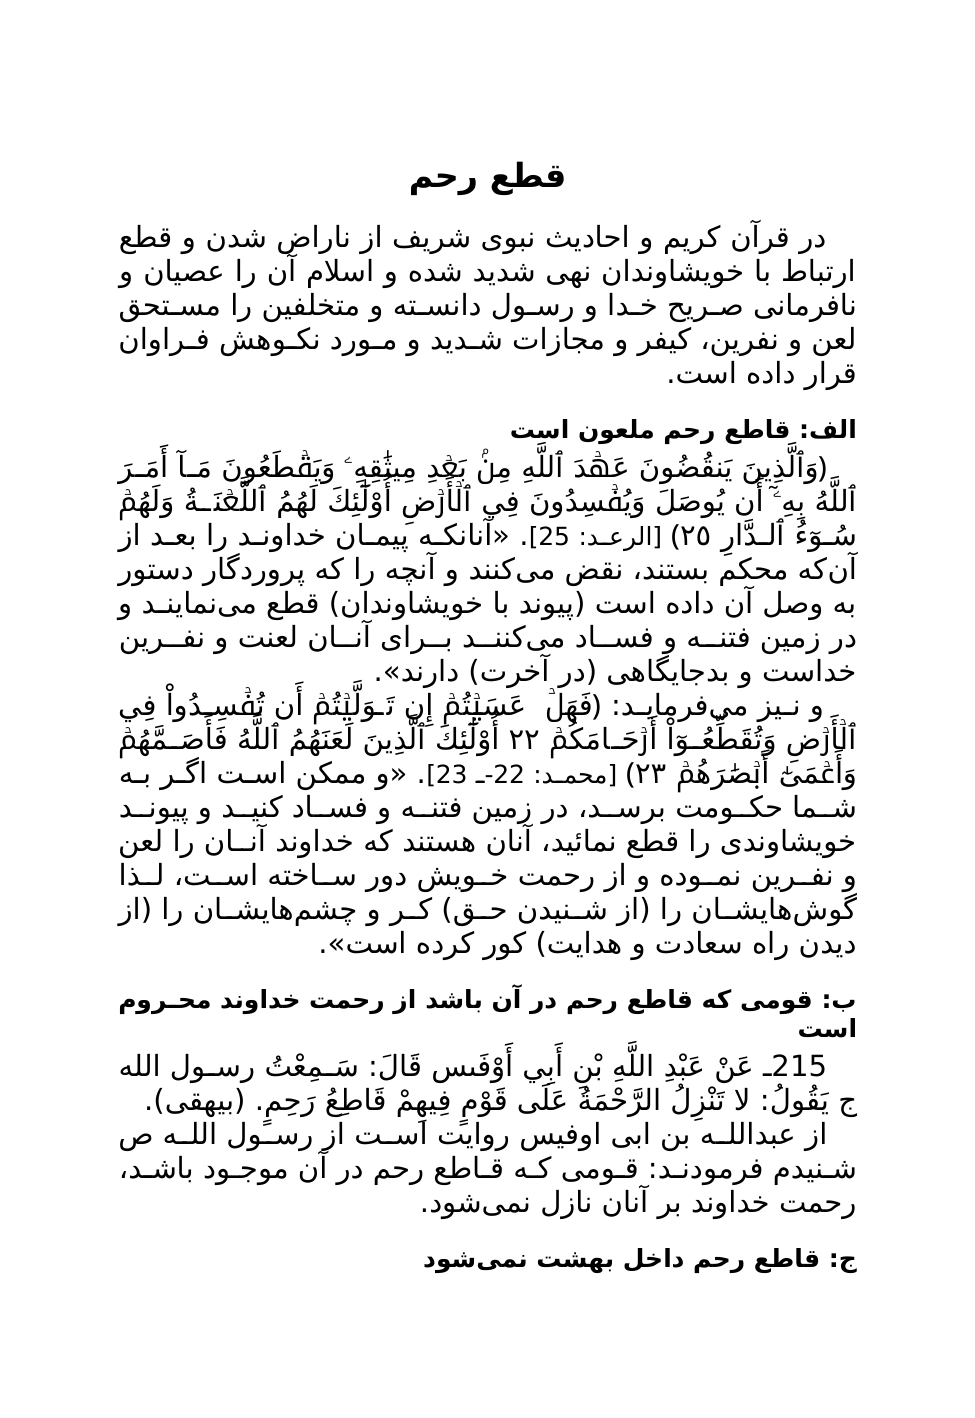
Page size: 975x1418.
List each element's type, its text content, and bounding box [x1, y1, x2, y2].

text از عبدالله بن ابی اوفیس‌ روایت است از رسول الله ص شنیدم فرمودند: قومی که قاطع رحم در آن موجود باشد، رحمت خداوند بر آنان نازل نمی‌شود. [118, 1118, 857, 1219]
text ج: قاطع رحم داخل بهشت نمی‌شود [118, 1244, 857, 1274]
text 215ـ عَنْ عَبْدِ اللَّهِ بْنِ أَبِي أَوْفَىس قَالَ: سَمِعْتُ رسول الله ج يَقُولُ: لا تَنْزِلُ الرَّحْمَةُ عَلَى قَوْمٍ فِيهِمْ قَاطِعُ رَحِمٍ. (بیهقی). [118, 1050, 857, 1118]
text قطع رحم [118, 157, 857, 196]
text ﴿وَٱلَّذِينَ يَنقُضُونَ عَهۡدَ ٱللَّهِ مِنۢ بَعۡدِ مِيثَٰقِهِۦ وَيَقۡطَعُونَ مَآ أَمَرَ ٱللَّهُ بِهِۦٓ أَن يُوصَلَ وَيُفۡسِدُونَ فِي ٱلۡأَرۡضِ أُوْلَٰٓئِكَ لَهُمُ ٱللَّعۡنَةُ وَلَهُمۡ سُوٓءُ ٱلدَّارِ ٢٥﴾ [الرعد: 25]. «آنانکه پیمان خداوند را بعد از آن‌که محکم بستند، نقض می‌کنند و آنچه را که پروردگار دستور به وصل آن داده است (پیوند با خویشاوندان) قطع می‌نمایند و در زمین فتنه و فساد می‌کنند برای آنان لعنت و نفرین خداست و بدجایگاهی (در آخرت) دارند». [118, 451, 857, 688]
text ب: قومی که قاطع رحم در آن باشد از رحمت خداوند محروم است [118, 985, 857, 1043]
text در قرآن کریم و احادیث نبوی شریف از ناراض شدن و قطع ارتباط با خویشاوندان نهی شدید شده و اسلام آن را عصیان و نافرمانی صریح خدا و رسول دانسته و متخلفین را مستحق لعن و نفرین، کیفر و مجازات شدید‌ و مورد نکوهش فراوان قرار داده است. [118, 221, 857, 390]
text الف: قاطع رحم ملعون است [118, 415, 857, 444]
text و نیز می‌فرماید: ﴿فَهَلۡ عَسَيۡتُمۡ إِن تَوَلَّيۡتُمۡ أَن تُفۡسِدُواْ فِي ٱلۡأَرۡضِ وَتُقَطِّعُوٓاْ أَرۡحَامَكُمۡ ٢٢ أُوْلَٰٓئِكَ ٱلَّذِينَ لَعَنَهُمُ ٱللَّهُ فَأَصَمَّهُمۡ وَأَعۡمَىٰٓ أَبۡصَٰرَهُمۡ ٢٣﴾ [محمد: 22- 23]. «و ممکن است اگر به شما حکومت برسد،‌ در زمین فتنه و فساد کنید و پیوند خویشاوندی را قطع نمائید، آنان هستند که خداوند آنان را لعن و نفرین نموده و از رحمت خویش دور ساخته است، لذا گوش‌هایشان را (از شنیدن حق) کر و چشم‌هایشان را (از دیدن راه سعادت و هدایت) کور کرده است». [118, 688, 857, 960]
